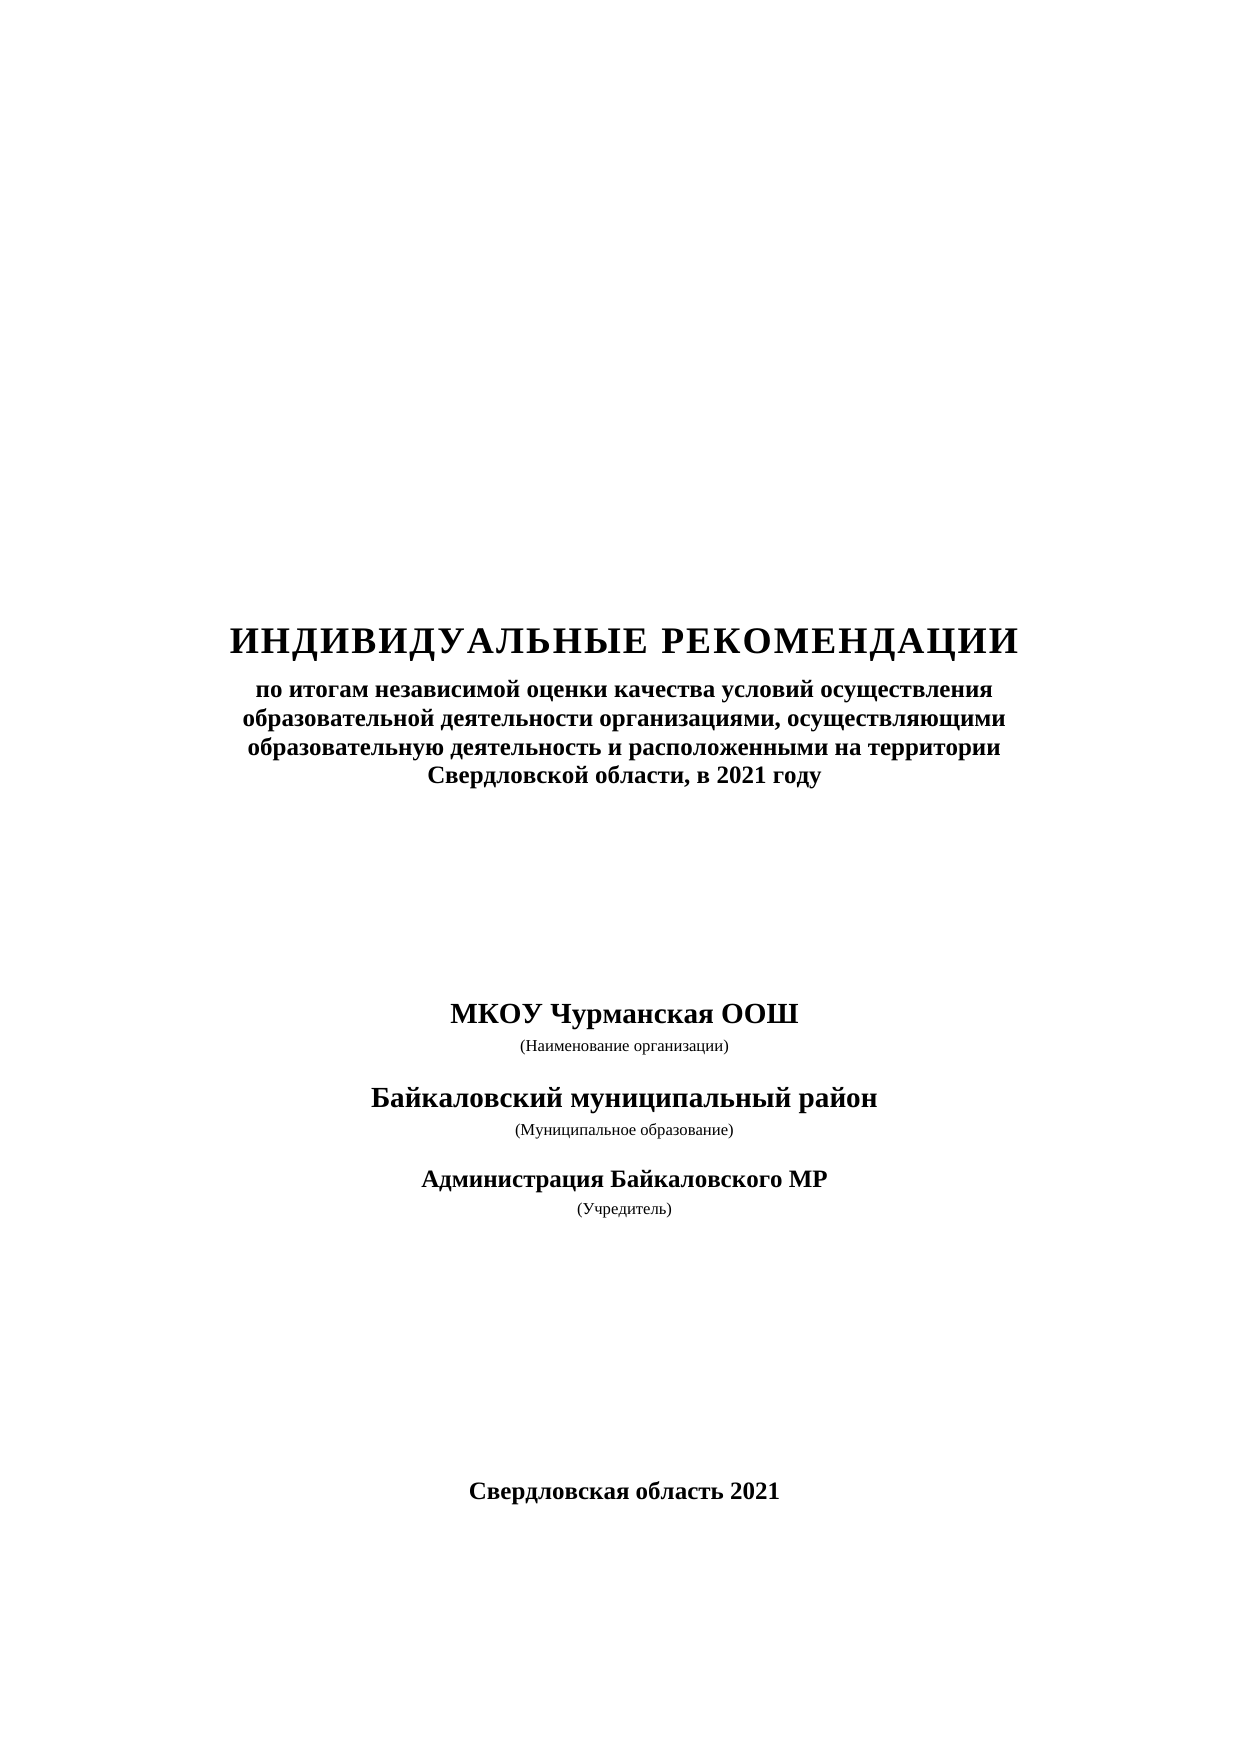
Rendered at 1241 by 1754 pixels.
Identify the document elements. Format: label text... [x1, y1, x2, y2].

text Байкаловский муниципальный район [177, 1080, 1071, 1114]
text (Учредитель) [177, 1199, 1071, 1218]
text МКОУ Чурманская ООШ [177, 996, 1071, 1030]
text (Наименование организации) [177, 1036, 1071, 1055]
text ИНДИВИДУАЛЬНЫЕ РЕКОМЕНДАЦИИ [177, 619, 1071, 662]
text по итогам независимой оценки качества условий осуществления образовательной деятельности организациями, осуществляющими образовательную деятельность и расположенными на территории Свердловской области, в 2021 году [177, 674, 1071, 789]
text Администрация Байкаловского МР [177, 1164, 1071, 1193]
text (Муниципальное образование) [177, 1120, 1071, 1139]
text Свердловская область 2021 [177, 1476, 1071, 1505]
